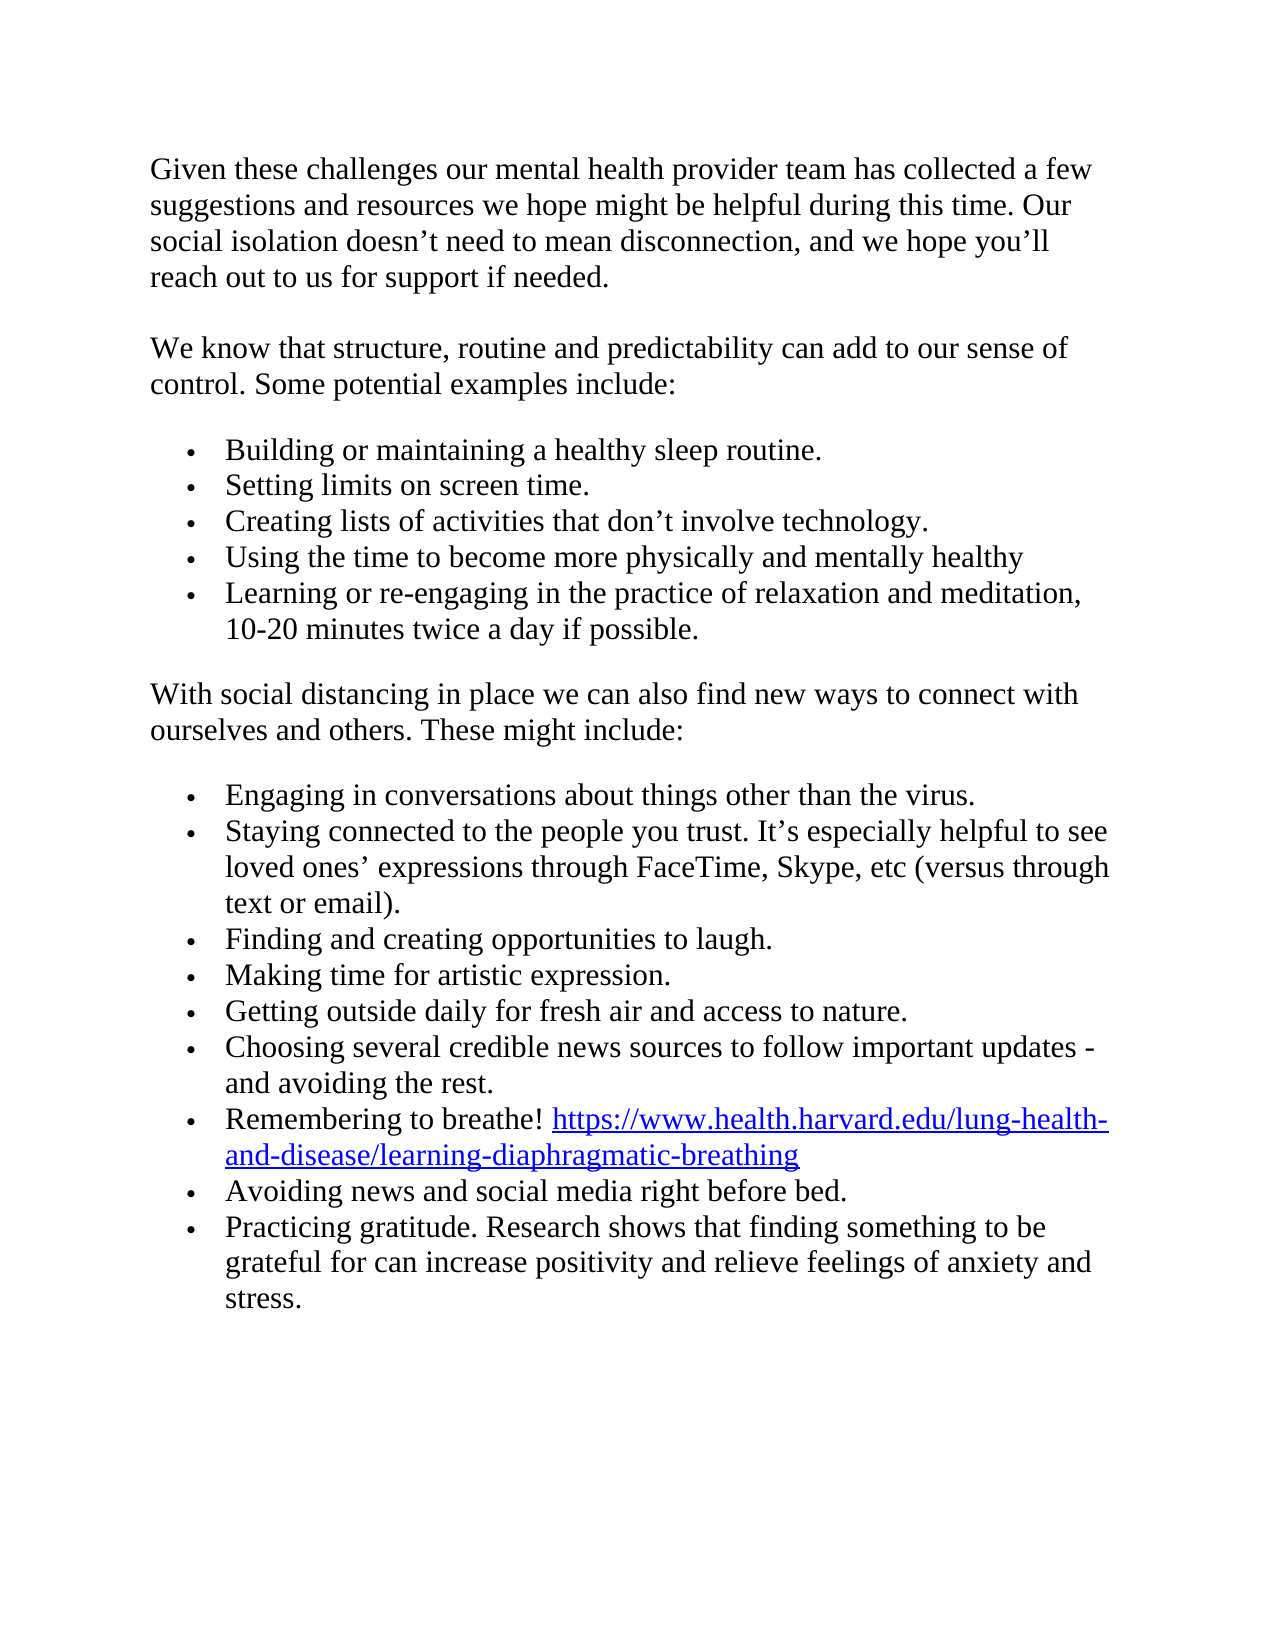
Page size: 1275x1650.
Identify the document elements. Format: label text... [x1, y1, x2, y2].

text With social distancing in place we can also find new ways to connect with ourselves and others. These might include: [150, 676, 1125, 747]
list Finding and creating opportunities to laugh. [187, 920, 1125, 956]
text We know that structure, routine and predictability can add to our sense of control. Some potential examples include: [150, 294, 1125, 402]
list Avoiding news and social media right before bed. [187, 1172, 1125, 1208]
list Remembering to breathe! https://www.health.harvard.edu/lung-health-and-disease/learning-diaphragmatic-breathing [187, 1100, 1125, 1172]
list Getting outside daily for fresh air and access to nature. [187, 992, 1125, 1028]
list Staying connected to the people you trust. It’s especially helpful to see loved ones’ expressions through FaceTime, Skype, etc (versus through text or email). [187, 812, 1125, 920]
list Building or maintaining a healthy sleep routine. [187, 431, 1125, 467]
list Learning or re-engaging in the practice of relaxation and meditation, 10-20 minutes twice a day if possible. [187, 574, 1125, 646]
list Practicing gratitude. Research shows that finding something to be grateful for can increase positivity and relieve feelings of anxiety and stress. [187, 1208, 1125, 1316]
list Choosing several credible news sources to follow important updates - and avoiding the rest. [187, 1028, 1125, 1100]
list Setting limits on screen time. [187, 467, 1125, 503]
list Creating lists of activities that don’t involve technology. [187, 503, 1125, 538]
list Making time for artistic expression. [187, 956, 1125, 992]
text Given these challenges our mental health provider team has collected a few suggestions and resources we hope might be helpful during this time. Our social isolation doesn’t need to mean disconnection, and we hope you’ll reach out to us for support if needed. [150, 150, 1125, 294]
list Using the time to become more physically and mentally healthy [187, 538, 1125, 574]
list Engaging in conversations about things other than the virus. [187, 777, 1125, 812]
